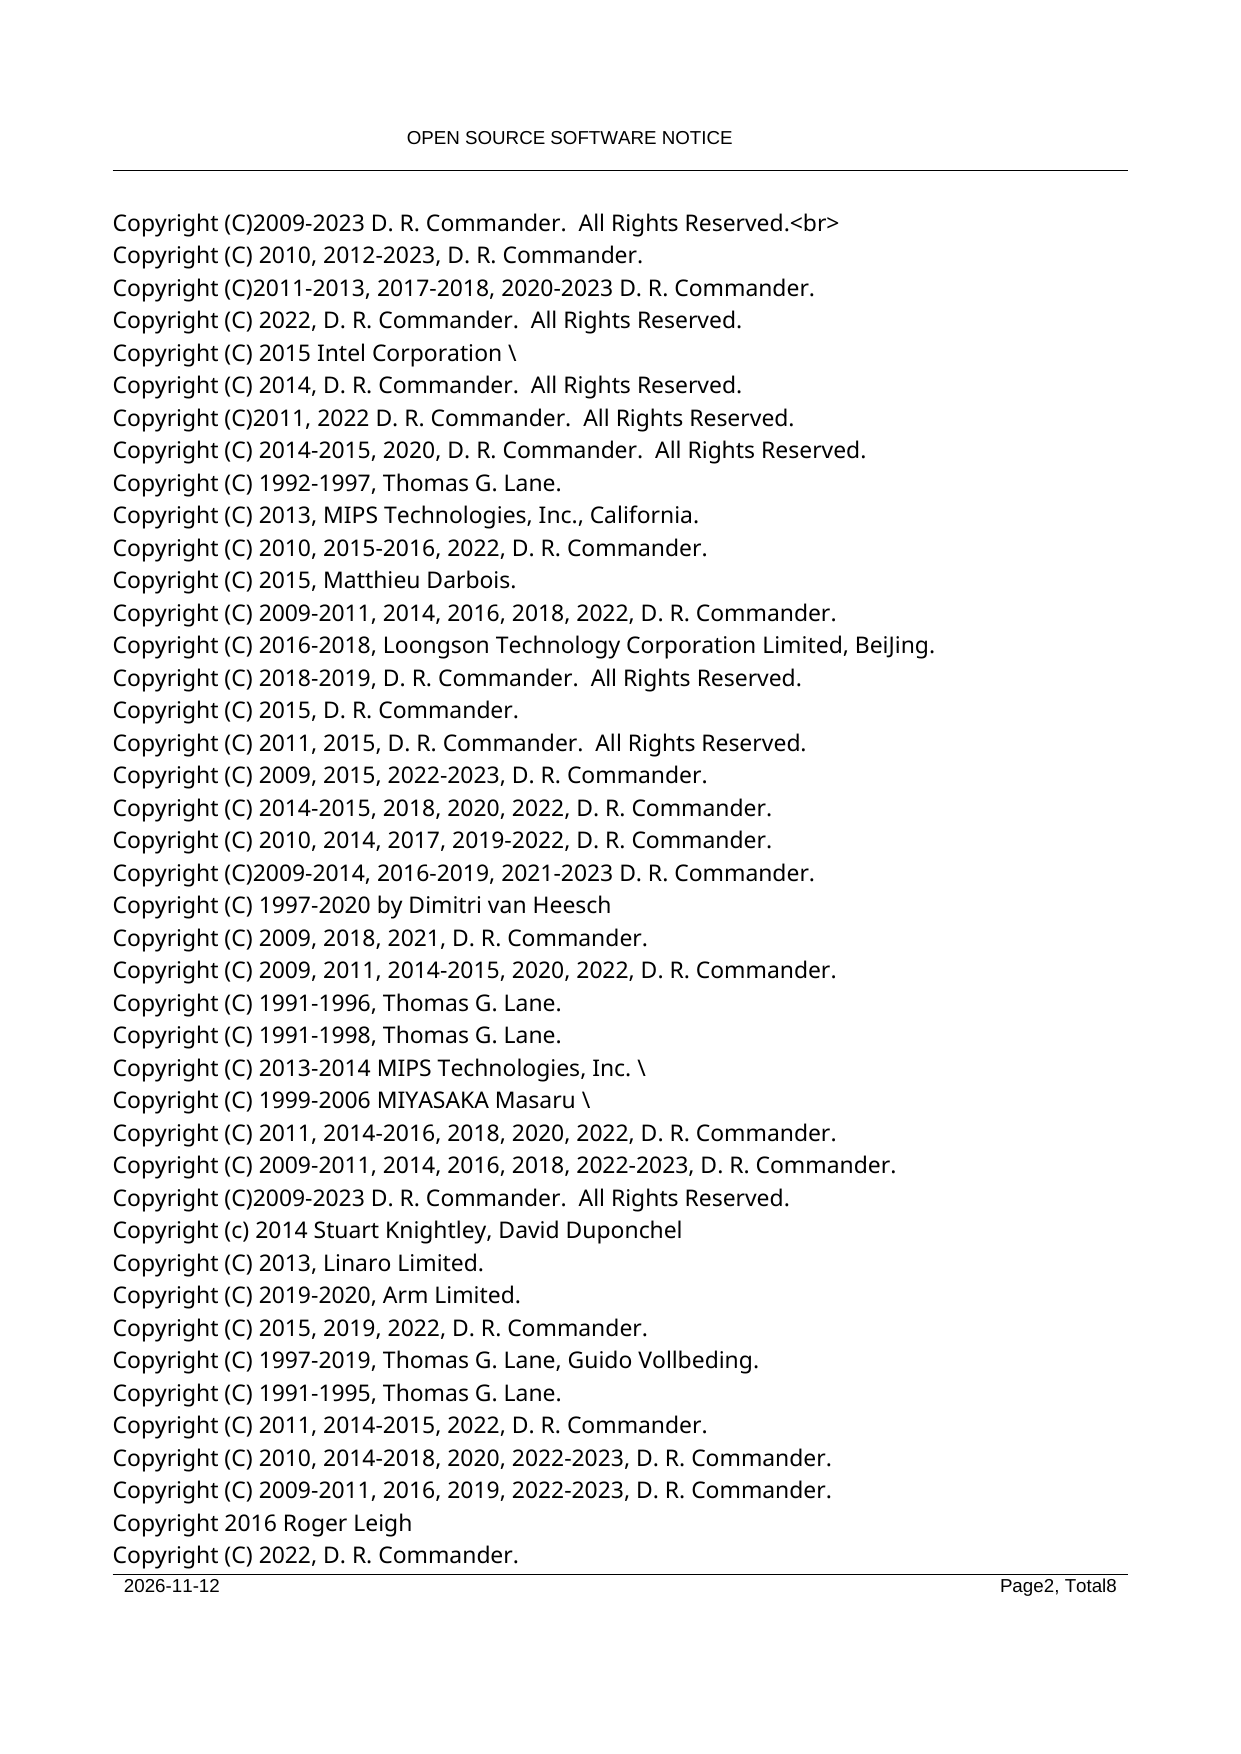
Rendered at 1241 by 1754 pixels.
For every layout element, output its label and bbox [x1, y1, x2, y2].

text [112, 206, 1128, 1571]
